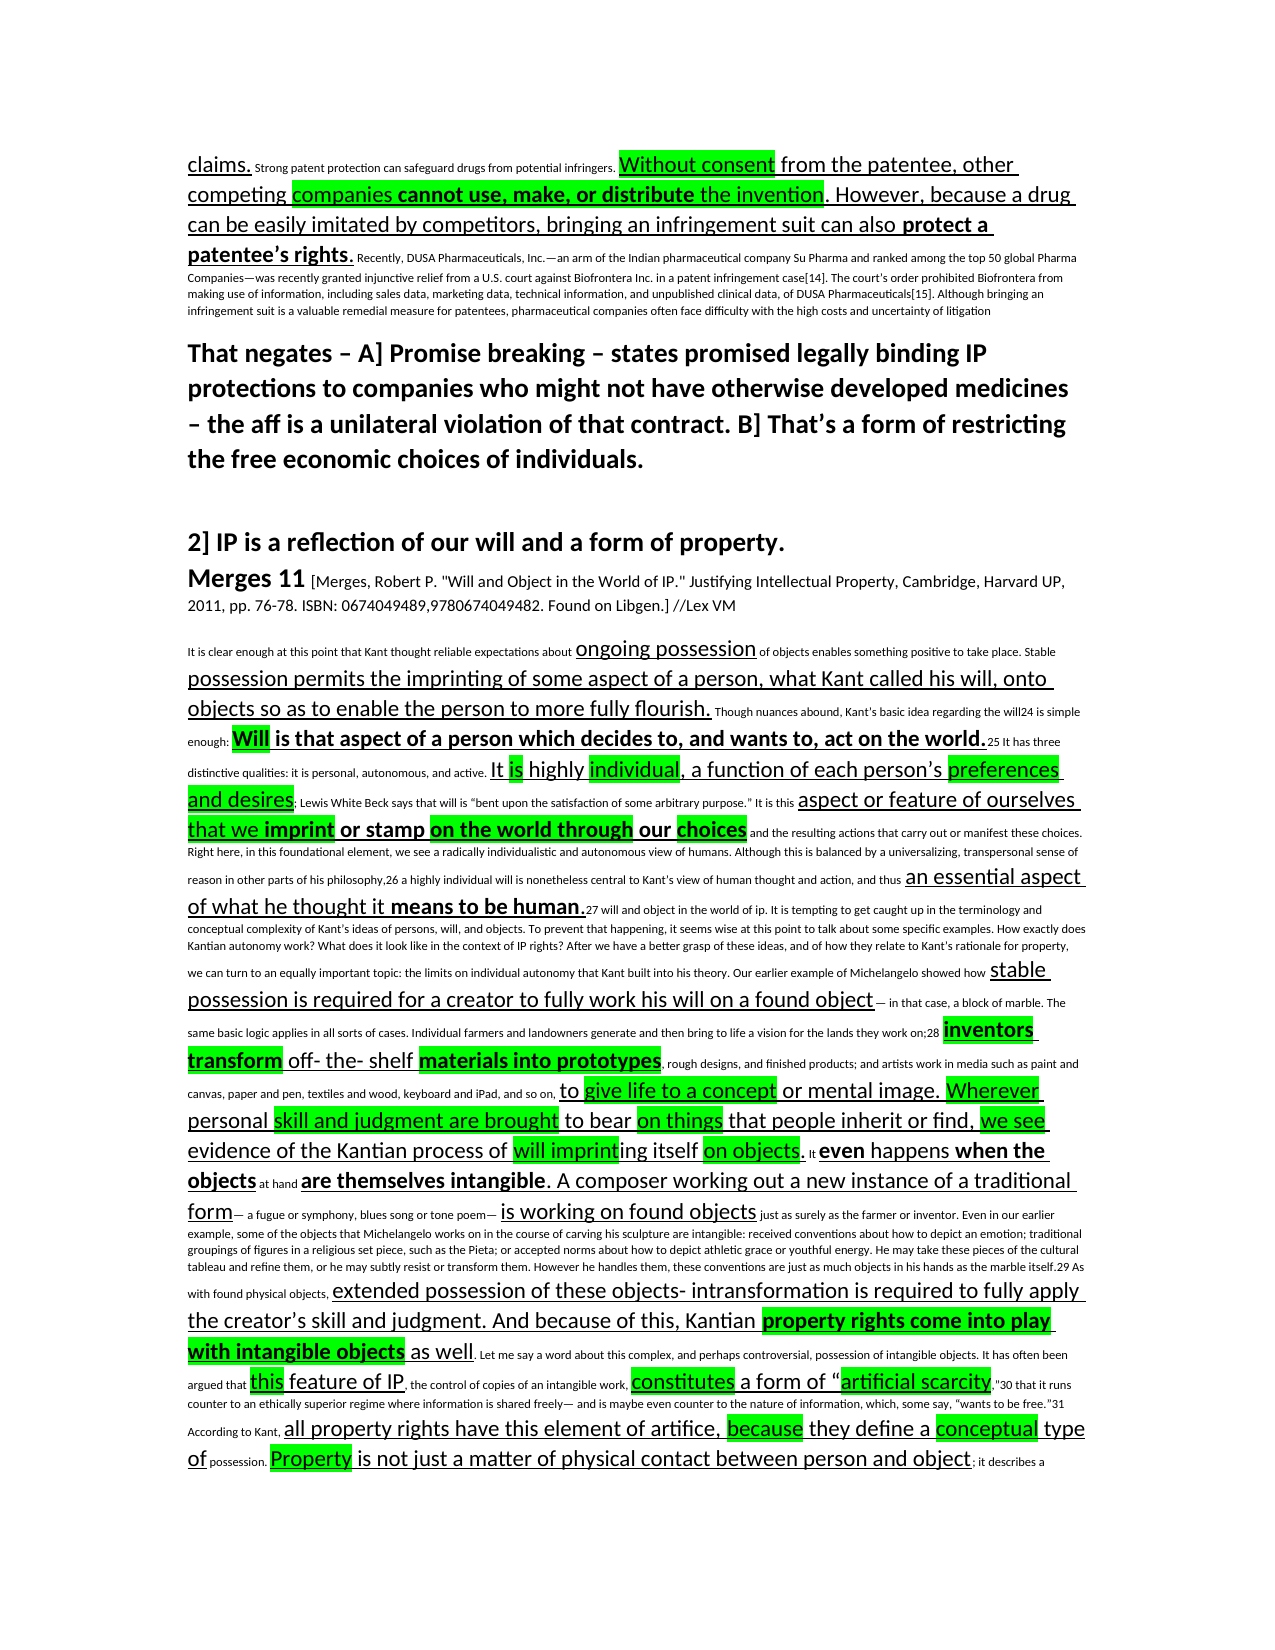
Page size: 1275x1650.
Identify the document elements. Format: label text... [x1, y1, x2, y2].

subtitle That negates – A] Promise breaking – states promised legally binding IP protections to companies who might not have otherwise developed medicines – the aff is a unilateral violation of that contract. B] That’s a form of restricting the free economic choices of individuals. [187, 336, 1087, 476]
subtitle 2] IP is a reflection of our will and a form of property. [187, 525, 1087, 558]
text Merges 11 [Merges, Robert P. "Will and Object in the World of IP." Justifying Intellectual Property, Cambridge, Harvard UP, 2011, pp. 76-78. ISBN: 0674049489,9780674049482. Found on Libgen.] //Lex VM [187, 561, 1087, 616]
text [187, 150, 1087, 318]
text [187, 634, 1087, 1472]
